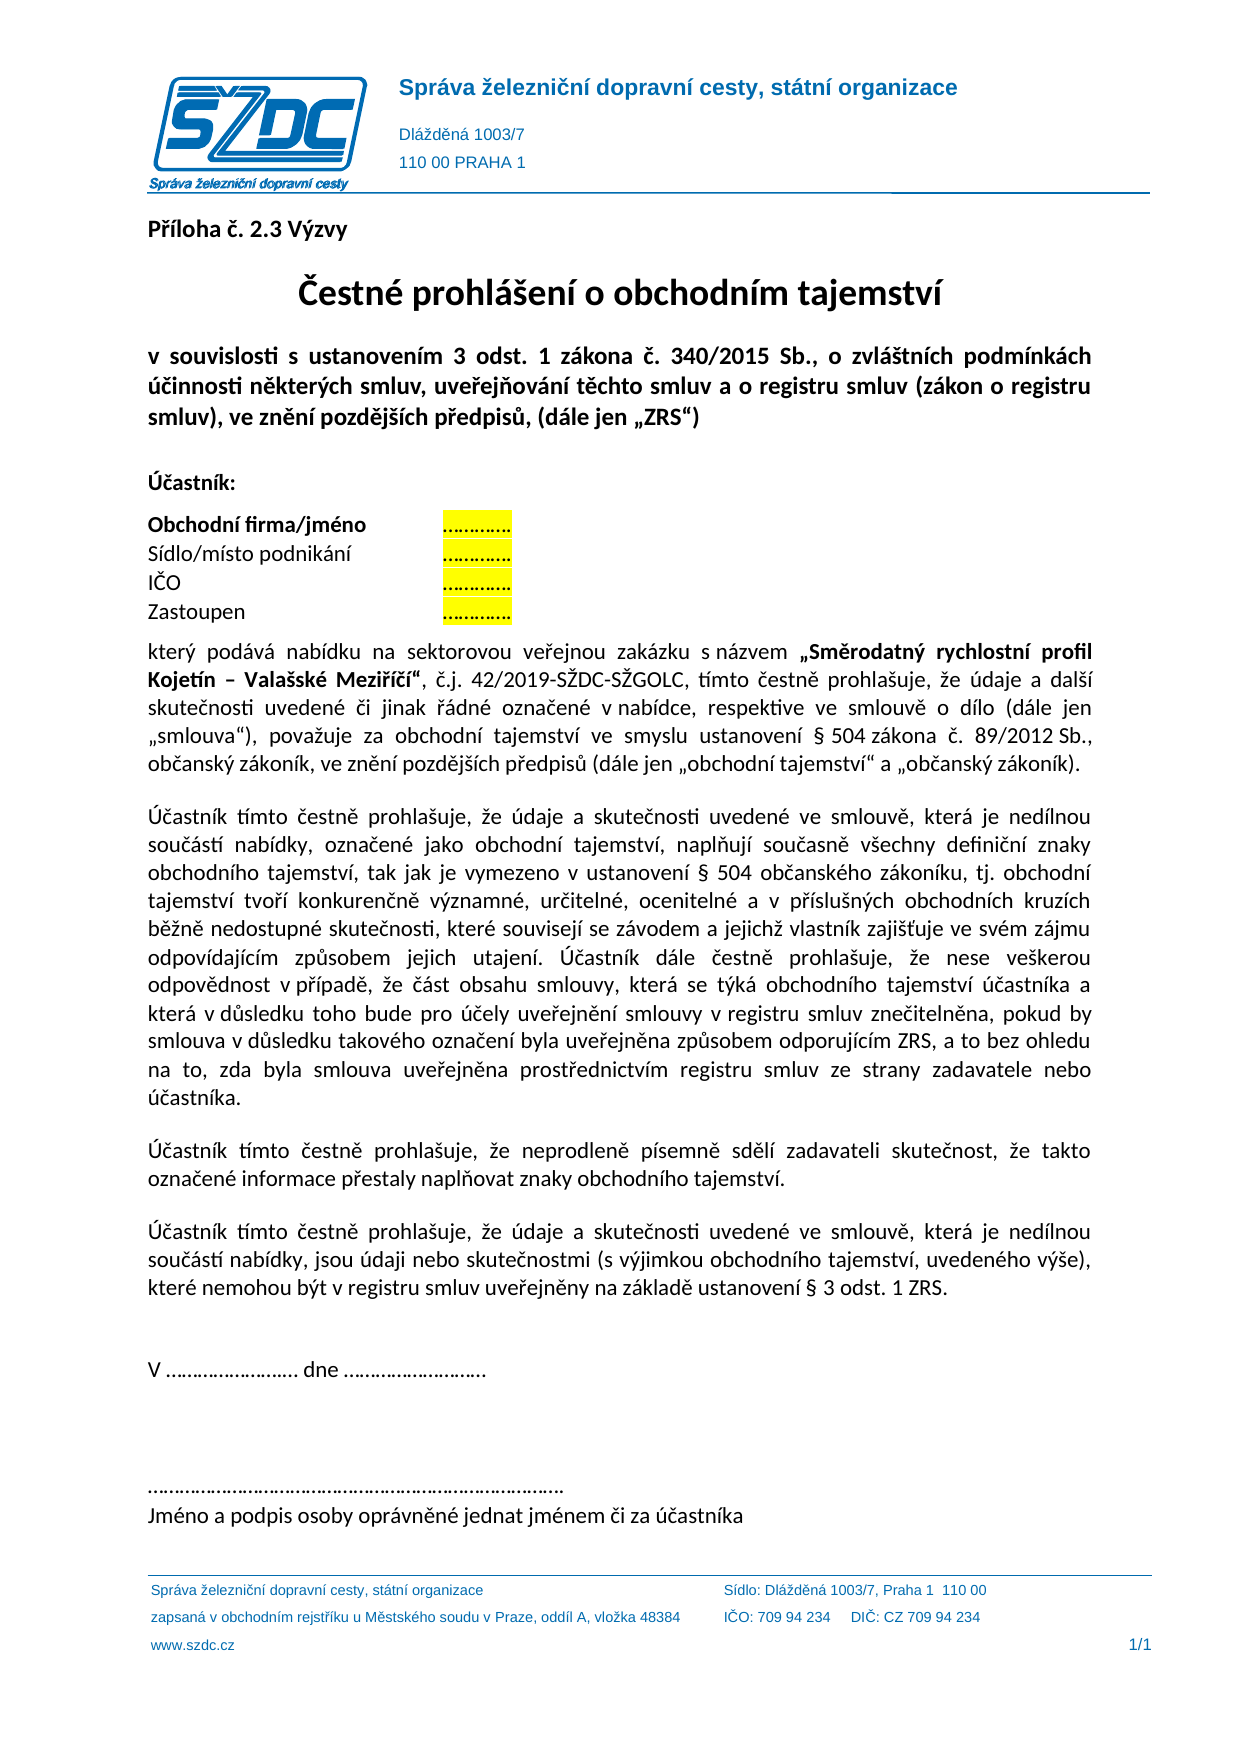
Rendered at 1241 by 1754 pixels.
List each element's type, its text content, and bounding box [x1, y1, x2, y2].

text Účastník tímto čestně prohlašuje, že neprodleně písemně sdělí zadavateli skutečnost, že takto označené informace přestaly naplňovat znaky obchodního tajemství. [148, 1136, 1093, 1192]
text Obchodní firma/jméno …………. [148, 509, 1093, 538]
text ……………………………………………………………………. [148, 1471, 1092, 1500]
text V ………………….… dne ……………………… [148, 1354, 1092, 1383]
text Příloha č. 2.3 Výzvy [148, 213, 1093, 244]
text Účastník: [148, 466, 1093, 497]
text v souvislosti s ustanovením 3 odst. 1 zákona č. 340/2015 Sb., o zvláštních podmínkách účinnosti některých smluv, uveřejňování těchto smluv a o registru smluv (zákon o registru smluv), ve znění pozdějších předpisů, (dále jen „ZRS“) [148, 340, 1093, 431]
text Účastník tímto čestně prohlašuje, že údaje a skutečnosti uvedené ve smlouvě, která je nedílnou součástí nabídky, označené jako obchodní tajemství, naplňují současně všechny definiční znaky obchodního tajemství, tak jak je vymezeno v ustanovení § 504 občanského zákoníku, tj. obchodní tajemství tvoří konkurenčně významné, určitelné, ocenitelné a v příslušných obchodních kruzích běžně nedostupné skutečnosti, které souvisejí se závodem a jejichž vlastník zajišťuje ve svém zájmu odpovídajícím způsobem jejich utajení. Účastník dále čestně prohlašuje, že nese veškerou odpovědnost v případě, že část obsahu smlouvy, která se týká obchodního tajemství účastníka a která v důsledku toho bude pro účely uveřejnění smlouvy v registru smluv znečitelněna, pokud by smlouva v důsledku takového označení byla uveřejněna způsobem odporujícím ZRS, a to bez ohledu na to, zda byla smlouva uveřejněna prostřednictvím registru smluv ze strany zadavatele nebo účastníka. [148, 802, 1093, 1111]
text IČO …………. [148, 567, 1093, 596]
title Čestné prohlášení o obchodním tajemství [148, 269, 1093, 315]
text který podává nabídku na sektorovou veřejnou zakázku s názvem „Směrodatný rychlostní profil Kojetín – Valašské Meziříčí“, č.j. 42/2019-SŽDC-SŽGOLC, tímto čestně prohlašuje, že údaje a další skutečnosti uvedené či jinak řádné označené v nabídce, respektive ve smlouvě o dílo (dále jen „smlouva“), považuje za obchodní tajemství ve smyslu ustanovení § 504 zákona č. 89/2012 Sb., občanský zákoník, ve znění pozdějších předpisů (dále jen „obchodní tajemství“ a „občanský zákoník). [148, 637, 1093, 777]
text Sídlo/místo podnikání …………. [148, 538, 1093, 567]
text Zastoupen …………. [148, 596, 1093, 625]
text Účastník tímto čestně prohlašuje, že údaje a skutečnosti uvedené ve smlouvě, která je nedílnou součástí nabídky, jsou údaji nebo skutečnostmi (s výjimkou obchodního tajemství, uvedeného výše), které nemohou být v registru smluv uveřejněny na základě ustanovení § 3 odst. 1 ZRS. [148, 1217, 1093, 1301]
text Jméno a podpis osoby oprávněné jednat jménem či za účastníka [148, 1500, 1092, 1529]
